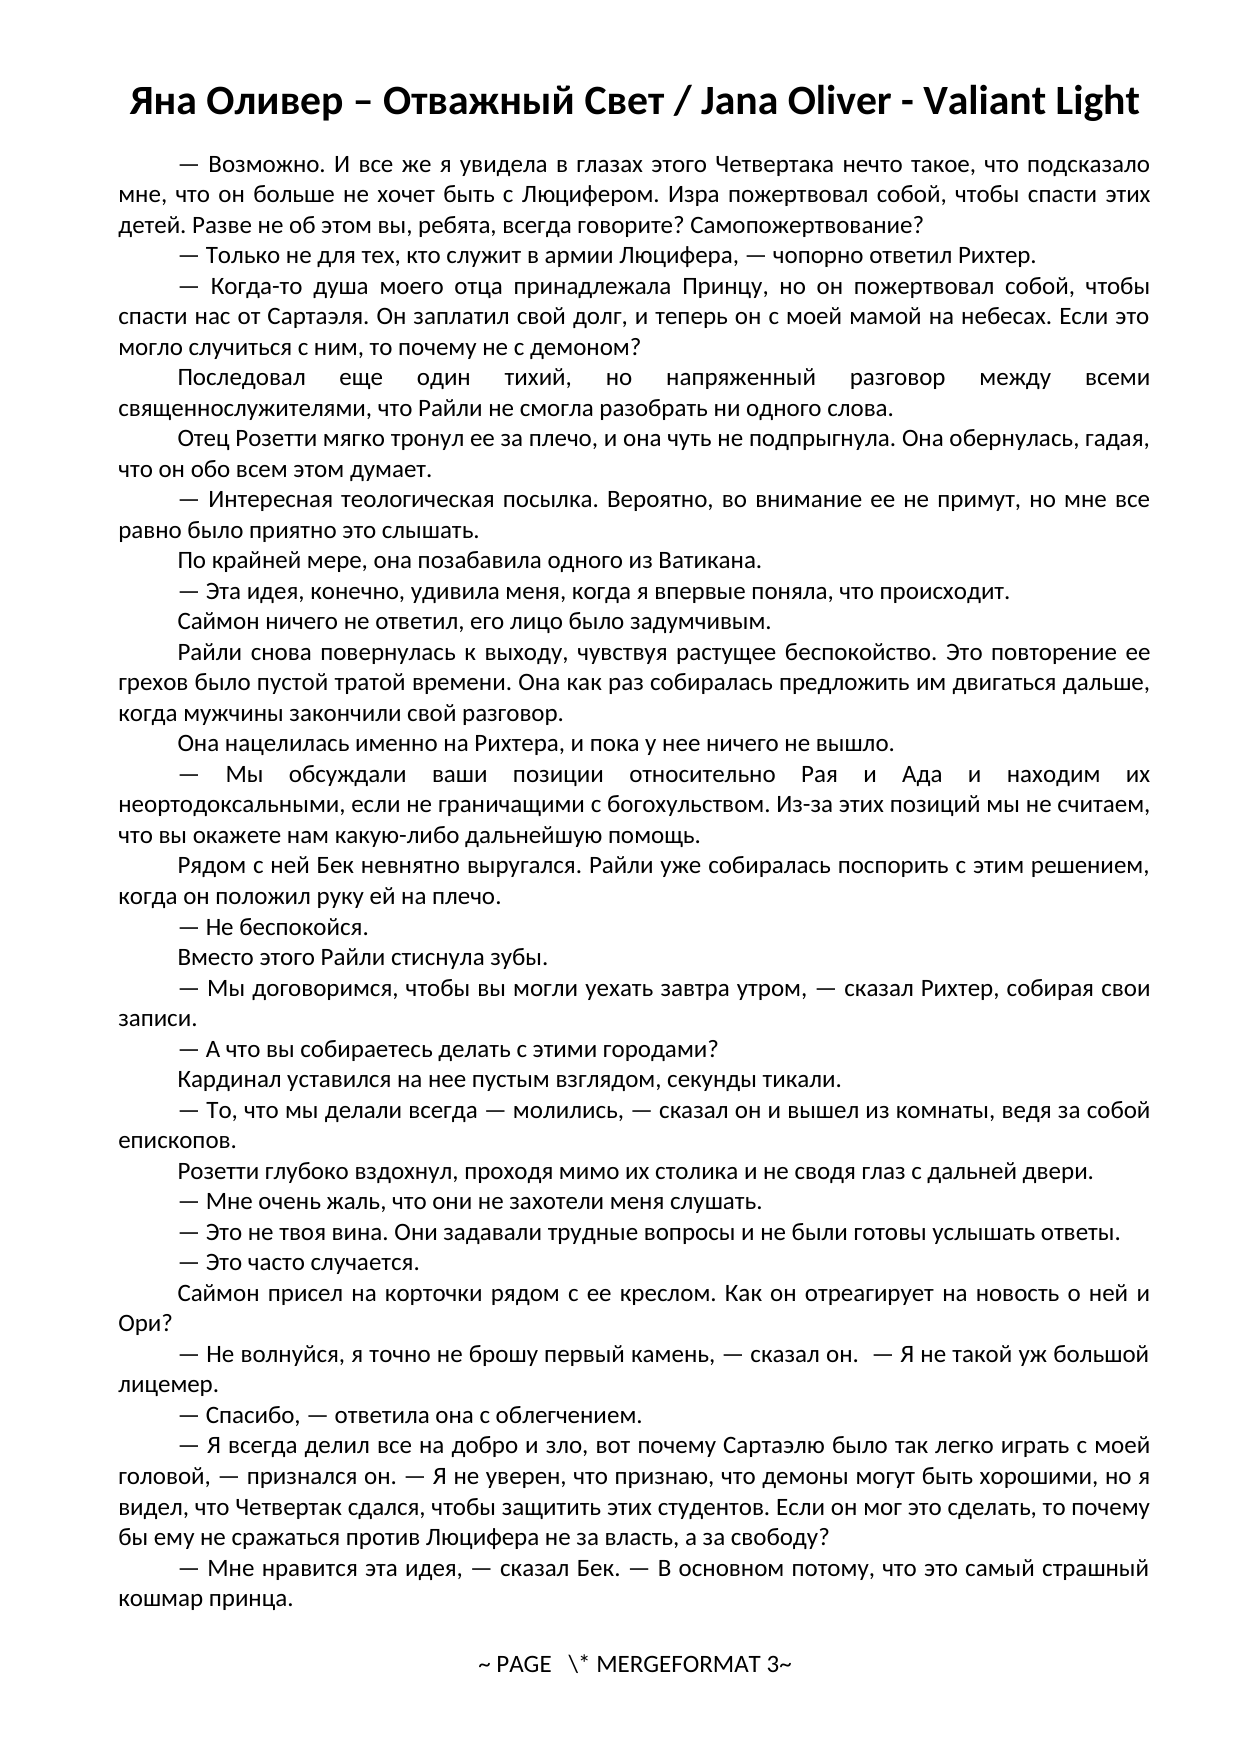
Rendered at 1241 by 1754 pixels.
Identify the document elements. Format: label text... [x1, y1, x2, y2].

text — Это не твоя вина. Они задавали трудные вопросы и не были готовы услышать ответы. [118, 1216, 1152, 1246]
text Саймон ничего не ответил, его лицо было задумчивым. [118, 606, 1152, 636]
text Последовал еще один тихий, но напряженный разговор между всеми священнослужителями, что Райли не смогла разобрать ни одного слова. [118, 361, 1152, 422]
text — То, что мы делали всегда — молились, — сказал он и вышел из комнаты, ведя за собой епископов. [118, 1094, 1152, 1155]
text По крайней мере, она позабавила одного из Ватикана. [118, 544, 1152, 575]
text — Это часто случается. [118, 1246, 1152, 1277]
text Вместо этого Райли стиснула зубы. [118, 941, 1152, 972]
text — Мне очень жаль, что они не захотели меня слушать. [118, 1185, 1152, 1216]
text — Мы договоримся, чтобы вы могли уехать завтра утром, — сказал Рихтер, собирая свои записи. [118, 972, 1152, 1033]
text — Не волнуйся, я точно не брошу первый камень, — сказал он. — Я не такой уж большой лицемер. [118, 1338, 1152, 1399]
text Рядом с ней Бек невнятно выругался. Райли уже собиралась поспорить с этим решением, когда он положил руку ей на плечо. [118, 850, 1152, 911]
text — Когда-то душа моего отца принадлежала Принцу, но он пожертвовал собой, чтобы спасти нас от Сартаэля. Он заплатил свой долг, и теперь он с моей мамой на небесах. Если это могло случиться с ним, то почему не с демоном? [118, 270, 1152, 361]
text Саймон присел на корточки рядом с ее креслом. Как он отреагирует на новость о ней и Ори? [118, 1277, 1152, 1338]
text — Мы обсуждали ваши позиции относительно Рая и Ада и находим их неортодоксальными, если не граничащими с богохульством. Из-за этих позиций мы не считаем, что вы окажете нам какую-либо дальнейшую помощь. [118, 758, 1152, 850]
text — Не беспокойся. [118, 911, 1152, 941]
text — Спасибо, — ответила она с облегчением. [118, 1399, 1152, 1429]
text Райли снова повернулась к выходу, чувствуя растущее беспокойство. Это повторение ее грехов было пустой тратой времени. Она как раз собиралась предложить им двигаться дальше, когда мужчины закончили свой разговор. [118, 636, 1152, 728]
text — Возможно. И все же я увидела в глазах этого Четвертака нечто такое, что подсказало мне, что он больше не хочет быть с Люцифером. Изра пожертвовал собой, чтобы спасти этих детей. Разве не об этом вы, ребята, всегда говорите? Самопожертвование? [118, 148, 1152, 239]
text Кардинал уставился на нее пустым взглядом, секунды тикали. [118, 1063, 1152, 1094]
text Розетти глубоко вздохнул, проходя мимо их столика и не сводя глаз с дальней двери. [118, 1155, 1152, 1185]
text — Интересная теологическая посылка. Вероятно, во внимание ее не примут, но мне все равно было приятно это слышать. [118, 483, 1152, 544]
text — Только не для тех, кто служит в армии Люцифера, — чопорно ответил Рихтер. [118, 239, 1152, 270]
text — Я всегда делил все на добро и зло, вот почему Сартаэлю было так легко играть с моей головой, — признался он. — Я не уверен, что признаю, что демоны могут быть хорошими, но я видел, что Четвертак сдался, чтобы защитить этих студентов. Если он мог это сделать, то почему бы ему не сражаться против Люцифера не за власть, а за свободу? [118, 1429, 1152, 1552]
text — А что вы собираетесь делать с этими городами? [118, 1033, 1152, 1063]
text Отец Розетти мягко тронул ее за плечо, и она чуть не подпрыгнула. Она обернулась, гадая, что он обо всем этом думает. [118, 422, 1152, 483]
text — Мне нравится эта идея, — сказал Бек. — В основном потому, что это самый страшный кошмар принца. [118, 1552, 1152, 1613]
text Она нацелилась именно на Рихтера, и пока у нее ничего не вышло. [118, 728, 1152, 758]
text — Эта идея, конечно, удивила меня, когда я впервые поняла, что происходит. [118, 575, 1152, 606]
